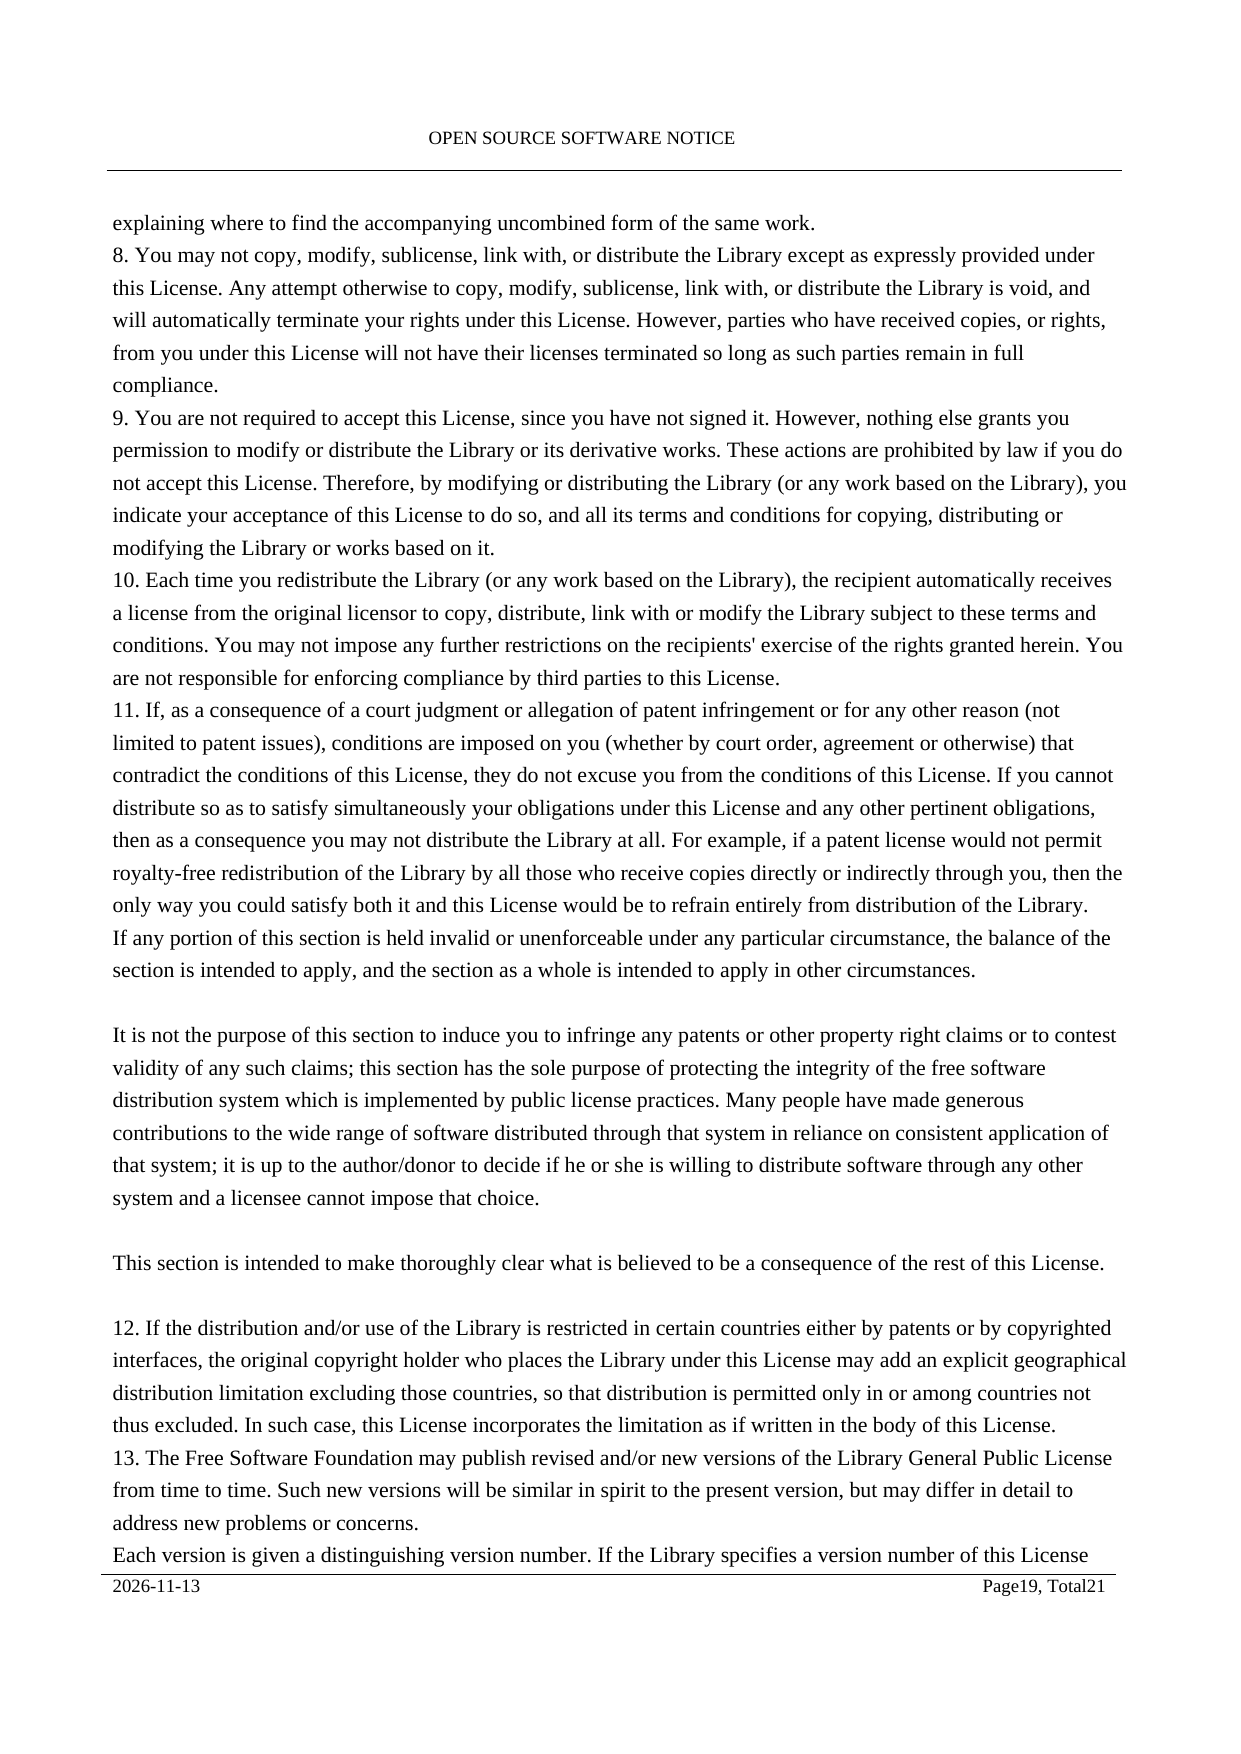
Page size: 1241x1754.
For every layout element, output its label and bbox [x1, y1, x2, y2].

text [112, 206, 1128, 1571]
